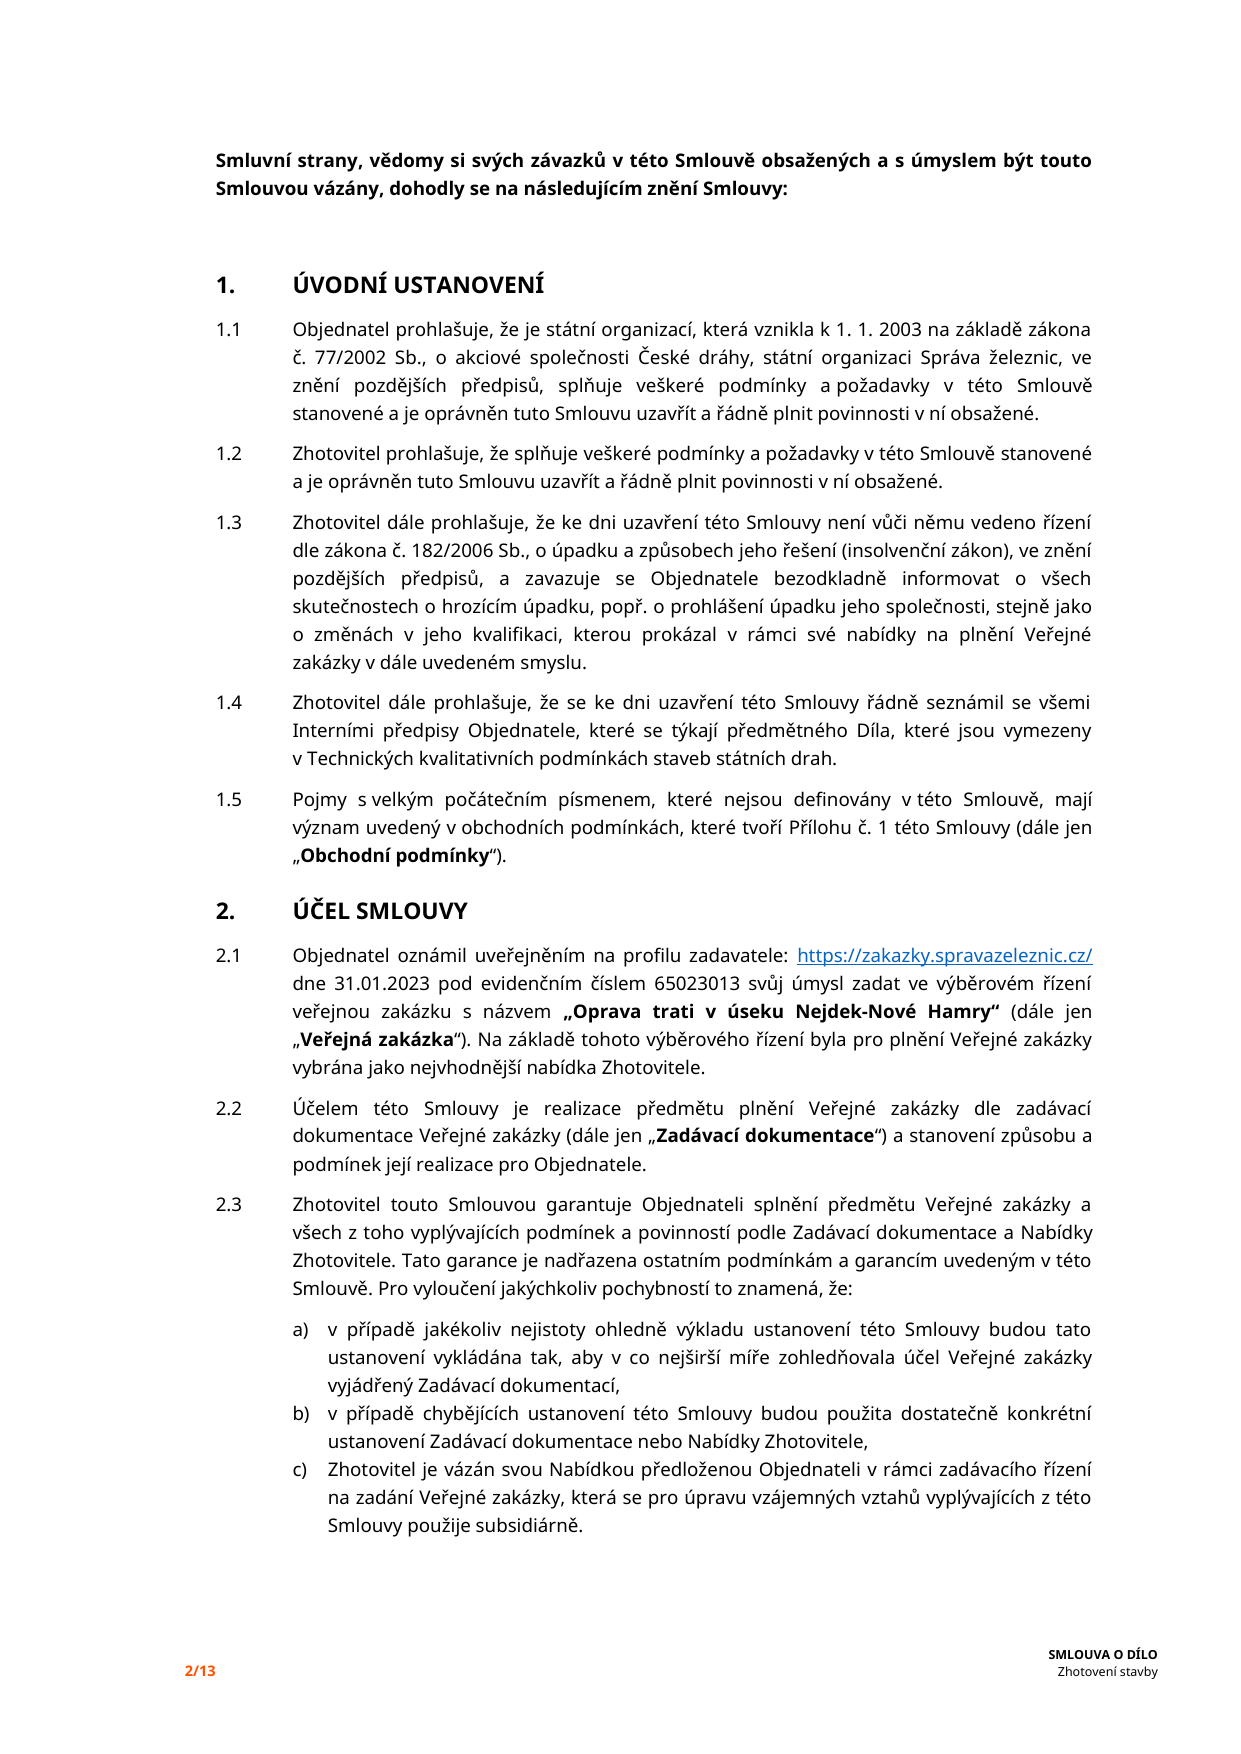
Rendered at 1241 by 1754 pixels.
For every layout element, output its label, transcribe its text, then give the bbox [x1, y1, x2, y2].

text Zhotovitel dále prohlašuje, že se ke dni uzavření této Smlouvy řádně seznámil se všemi Interními předpisy Objednatele, které se týkají předmětného Díla, které jsou vymezeny v Technických kvalitativních podmínkách staveb státních drah. [216, 690, 1093, 771]
text ÚVODNÍ USTANOVENÍ [216, 269, 1093, 300]
text Zhotovitel dále prohlašuje, že ke dni uzavření této Smlouvy není vůči němu vedeno řízení dle zákona č. 182/2006 Sb., o úpadku a způsobech jeho řešení (insolvenční zákon), ve znění pozdějších předpisů, a zavazuje se Objednatele bezodkladně informovat o všech skutečnostech o hrozícím úpadku, popř. o prohlášení úpadku jeho společnosti, stejně jako o změnách v jeho kvalifikaci, kterou prokázal v rámci své nabídky na plnění Veřejné zakázky v dále uvedeném smyslu. [216, 509, 1093, 675]
text Zhotovitel prohlašuje, že splňuje veškeré podmínky a požadavky v této Smlouvě stanovené a je oprávněn tuto Smlouvu uzavřít a řádně plnit povinnosti v ní obsažené. [216, 441, 1093, 494]
text v případě chybějících ustanovení této Smlouvy budou použita dostatečně konkrétní ustanovení Zadávací dokumentace nebo Nabídky Zhotovitele, [292, 1400, 1093, 1453]
text Pojmy s velkým počátečním písmenem, které nejsou definovány v této Smlouvě, mají význam uvedený v obchodních podmínkách, které tvoří Přílohu č. 1 této Smlouvy (dále jen „Obchodní podmínky“). [216, 786, 1093, 868]
text ÚČEL SMLOUVY [216, 895, 1093, 927]
text v případě jakékoliv nejistoty ohledně výkladu ustanovení této Smlouvy budou tato ustanovení vykládána tak, aby v co nejširší míře zohledňovala účel Veřejné zakázky vyjádřený Zadávací dokumentací, [292, 1316, 1093, 1397]
text Objednatel prohlašuje, že je státní organizací, která vznikla k 1. 1. 2003 na základě zákona č. 77/2002 Sb., o akciové společnosti České dráhy, státní organizaci Správa železnic, ve znění pozdějších předpisů, splňuje veškeré podmínky a požadavky v této Smlouvě stanovené a je oprávněn tuto Smlouvu uzavřít a řádně plnit povinnosti v ní obsažené. [216, 316, 1093, 426]
text Smluvní strany, vědomy si svých závazků v této Smlouvě obsažených a s úmyslem být touto Smlouvou vázány, dohodly se na následujícím znění Smlouvy: [216, 147, 1093, 201]
text Zhotovitel touto Smlouvou garantuje Objednateli splnění předmětu Veřejné zakázky a všech z toho vyplývajících podmínek a povinností podle Zadávací dokumentace a Nabídky Zhotovitele. Tato garance je nadřazena ostatním podmínkám a garancím uvedeným v této Smlouvě. Pro vyloučení jakýchkoliv pochybností to znamená, že: [216, 1191, 1093, 1301]
text Zhotovitel je vázán svou Nabídkou předloženou Objednateli v rámci zadávacího řízení na zadání Veřejné zakázky, která se pro úpravu vzájemných vztahů vyplývajících z této Smlouvy použije subsidiárně. [292, 1456, 1093, 1538]
text Objednatel oznámil uveřejněním na profilu zadavatele: https://zakazky.spravazeleznic.cz/ dne 31.01.2023 pod evidenčním číslem 65023013 svůj úmysl zadat ve výběrovém řízení veřejnou zakázku s názvem „Oprava trati v úseku Nejdek-Nové Hamry“ (dále jen „Veřejná zakázka“). Na základě tohoto výběrového řízení byla pro plnění Veřejné zakázky vybrána jako nejvhodnější nabídka Zhotovitele. [216, 942, 1093, 1080]
text Účelem této Smlouvy je realizace předmětu plnění Veřejné zakázky dle zadávací dokumentace Veřejné zakázky (dále jen „Zadávací dokumentace“) a stanovení způsobu a podmínek její realizace pro Objednatele. [216, 1095, 1093, 1176]
